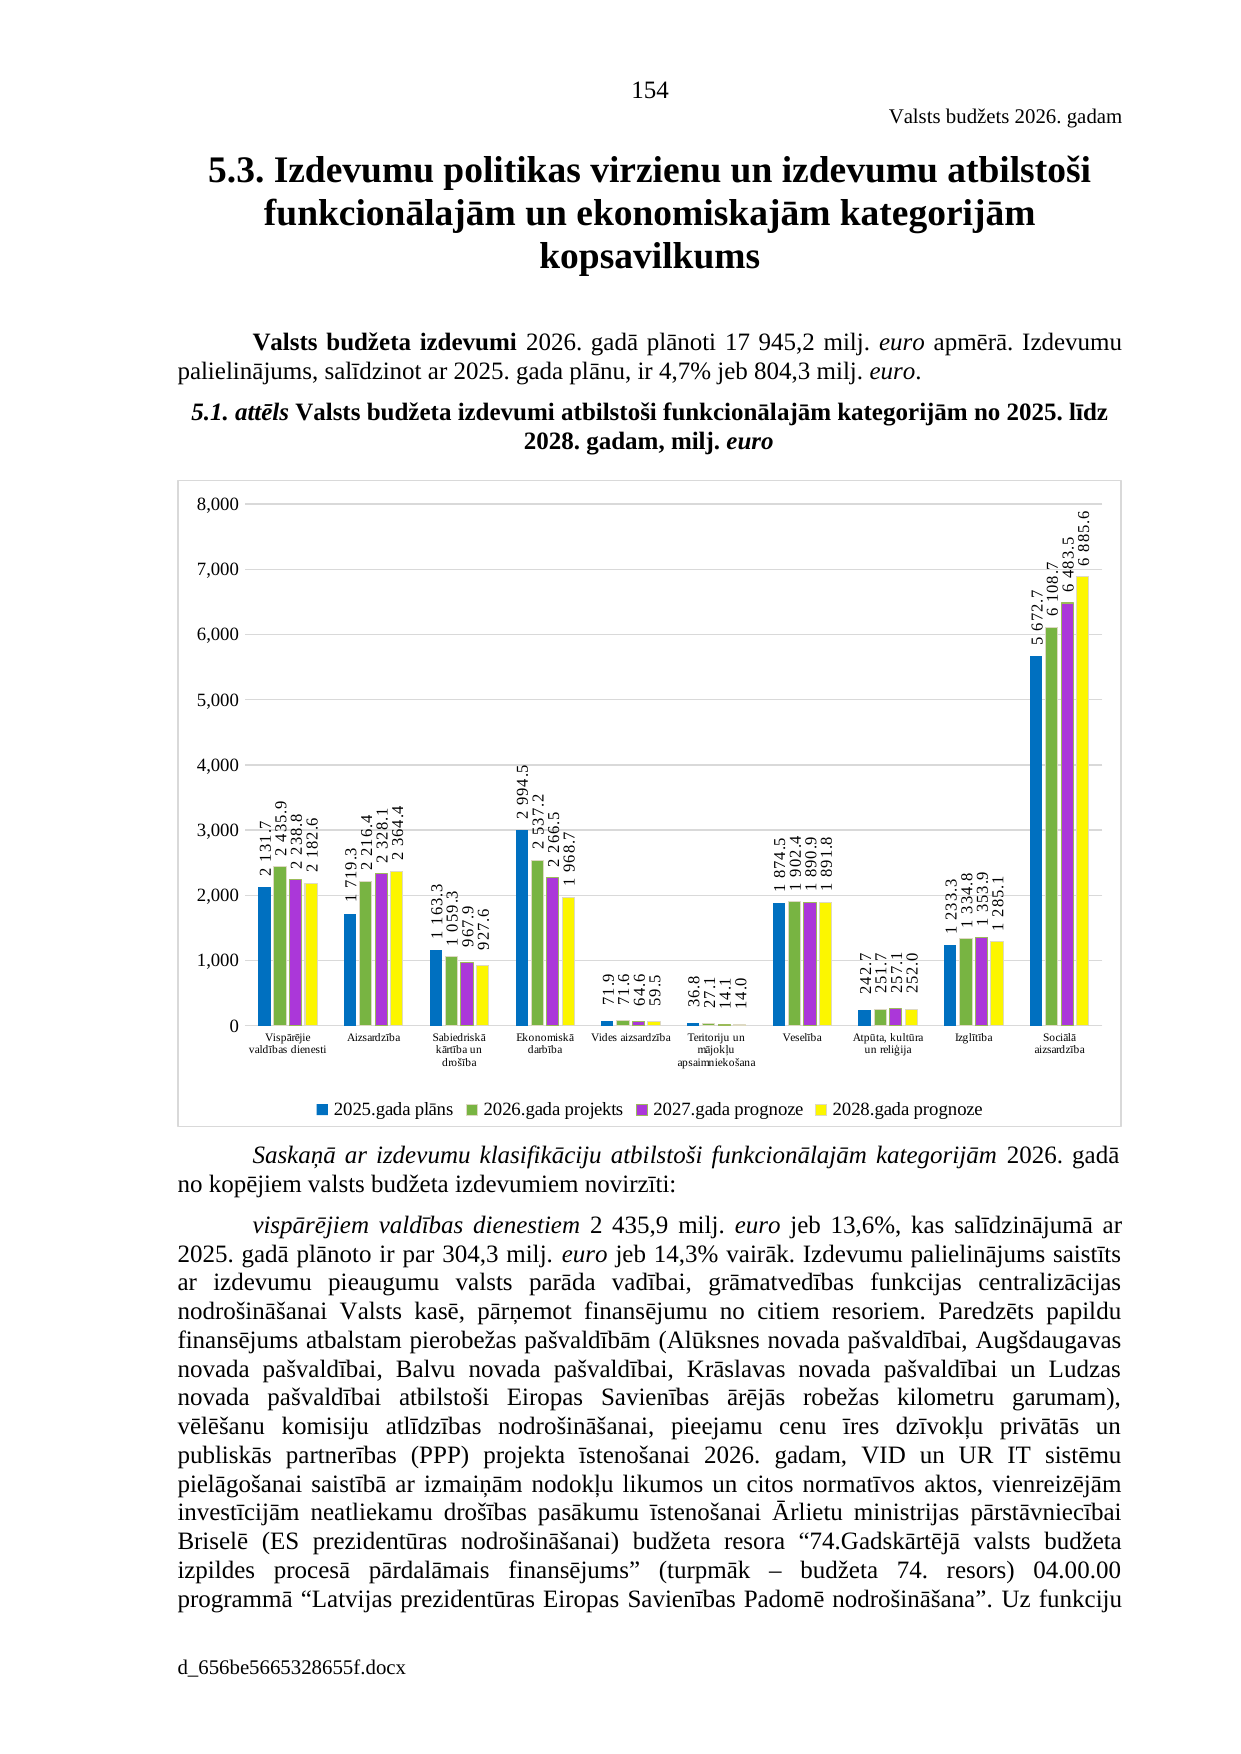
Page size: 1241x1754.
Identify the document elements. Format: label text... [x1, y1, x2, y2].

text Valsts budžeta izdevumi 2026. gadā plānoti 17 945,2 milj. euro apmērā. Izdevumu palielinājums, salīdzinot ar 2025. gada plānu, ir 4,7% jeb 804,3 milj. euro. [177, 327, 1122, 384]
text 5.1. attēls Valsts budžeta izdevumi atbilstoši funkcionālajām kategorijām no 2025. līdz 2028. gadam, milj. euro [177, 397, 1122, 454]
text Saskaņā ar izdevumu klasifikāciju atbilstoši funkcionālajām kategorijām 2026. gadā no kopējiem valsts budžeta izdevumiem novirzīti: [177, 1140, 1119, 1197]
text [177, 1210, 1122, 1612]
text 5.3. Izdevumu politikas virzienu un izdevumu atbilstoši funkcionālajām un ekonomiskajām kategorijām kopsavilkums [177, 148, 1122, 277]
